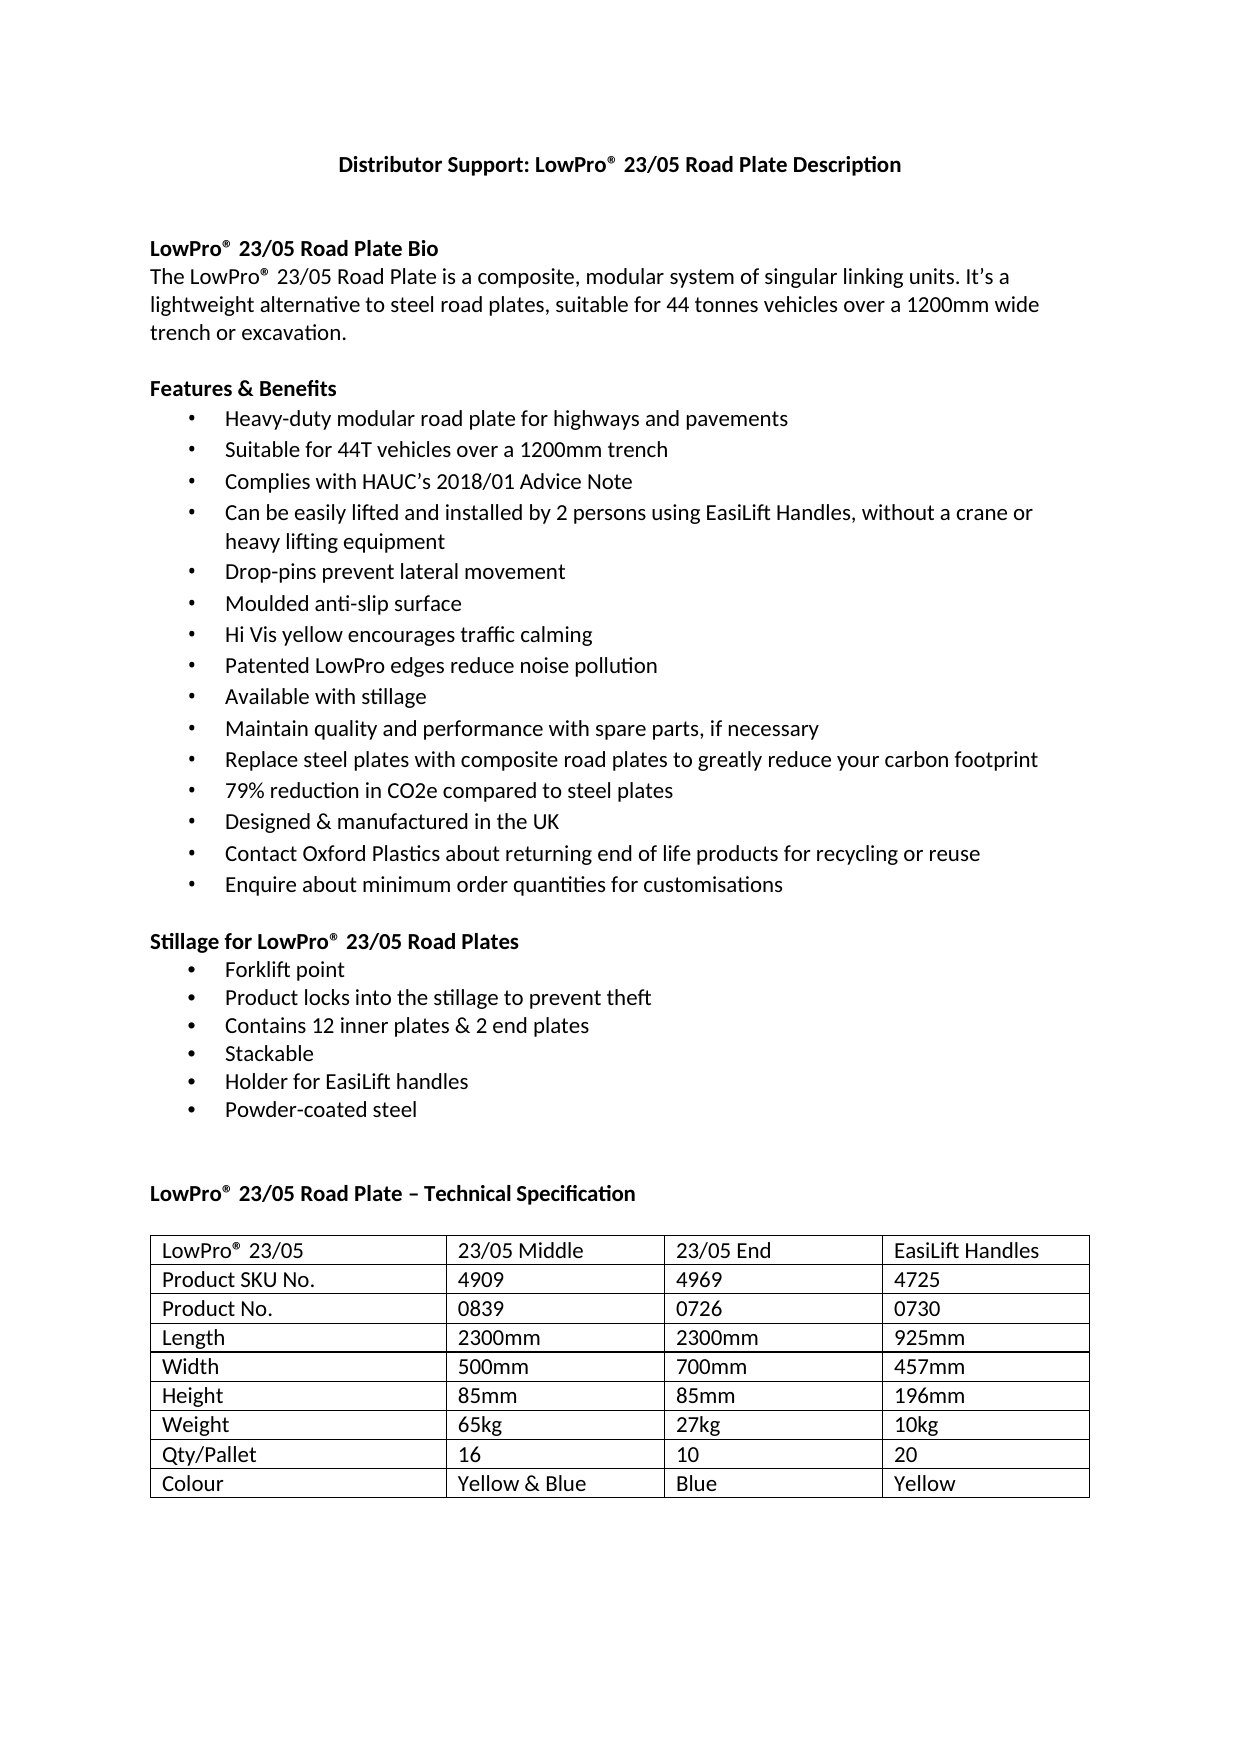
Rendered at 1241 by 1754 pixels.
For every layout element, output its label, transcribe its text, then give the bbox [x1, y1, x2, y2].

list Holder for EasiLift handles [187, 1067, 1090, 1095]
text Distributor Support: LowPro® 23/05 Road Plate Description [150, 150, 1090, 178]
table_cell 27kg [665, 1411, 882, 1439]
list Stackable [187, 1039, 1090, 1067]
table_cell Height [151, 1382, 446, 1409]
table_cell 0726 [665, 1294, 882, 1322]
table_header 23/05 End [665, 1236, 882, 1264]
table_cell 85mm [447, 1382, 664, 1409]
text LowPro® 23/05 Road Plate Bio [150, 234, 1090, 262]
table_cell 20 [883, 1440, 1089, 1468]
list Hi Vis yellow encourages traffic calming [187, 618, 1090, 649]
table_cell 4909 [447, 1265, 664, 1293]
table_cell 4969 [665, 1265, 882, 1293]
list Heavy-duty modular road plate for highways and pavements [187, 402, 1090, 433]
table_cell 65kg [447, 1411, 664, 1439]
table_cell 2300mm [447, 1324, 664, 1351]
list Replace steel plates with composite road plates to greatly reduce your carbon footprint [187, 743, 1090, 774]
table_cell 2300mm [665, 1324, 882, 1351]
table_cell Qty/Pallet [151, 1440, 446, 1468]
list Complies with HAUC’s 2018/01 Advice Note [187, 465, 1090, 496]
list Maintain quality and performance with spare parts, if necessary [187, 711, 1090, 743]
table_cell Yellow & Blue [447, 1469, 664, 1497]
table_header EasiLift Handles [883, 1236, 1089, 1264]
table_cell 0839 [447, 1294, 664, 1322]
table_cell Width [151, 1353, 446, 1381]
list Enquire about minimum order quantities for customisations [187, 868, 1090, 899]
list Product locks into the stillage to prevent theft [187, 983, 1090, 1011]
table_cell 85mm [665, 1382, 882, 1409]
text Features & Benefits [150, 374, 1090, 402]
table_cell 500mm [447, 1353, 664, 1381]
table_cell 10 [665, 1440, 882, 1468]
table_cell 10kg [883, 1411, 1089, 1439]
table_cell 16 [447, 1440, 664, 1468]
list Drop-pins prevent lateral movement [187, 555, 1090, 586]
list Available with stillage [187, 680, 1090, 711]
list Patented LowPro edges reduce noise pollution [187, 649, 1090, 680]
list Contains 12 inner plates & 2 end plates [187, 1011, 1090, 1039]
table_cell 0730 [883, 1294, 1089, 1322]
table_header LowPro® 23/05 [151, 1236, 446, 1264]
table_cell 196mm [883, 1382, 1089, 1409]
table_cell Colour [151, 1469, 446, 1497]
table_cell Length [151, 1324, 446, 1351]
text The LowPro® 23/05 Road Plate is a composite, modular system of singular linking units. It’s a lightweight alternative to steel road plates, suitable for 44 tonnes vehicles over a 1200mm wide trench or excavation. [150, 262, 1090, 346]
list 79% reduction in CO2e compared to steel plates [187, 774, 1090, 805]
table_header 23/05 Middle [447, 1236, 664, 1264]
list Moulded anti-slip surface [187, 586, 1090, 618]
list Powder-coated steel [187, 1095, 1090, 1123]
text Stillage for LowPro® 23/05 Road Plates [150, 927, 1090, 955]
table_cell 700mm [665, 1353, 882, 1381]
text LowPro® 23/05 Road Plate – Technical Specification [150, 1179, 1090, 1207]
list Designed & manufactured in the UK [187, 805, 1090, 836]
list Can be easily lifted and installed by 2 persons using EasiLift Handles, without a crane or heavy lifting equipment [187, 496, 1090, 555]
table_cell Product SKU No. [151, 1265, 446, 1293]
list Forklift point [187, 955, 1090, 983]
table_cell 925mm [883, 1324, 1089, 1351]
table_cell Weight [151, 1411, 446, 1439]
table_cell 457mm [883, 1353, 1089, 1381]
list Suitable for 44T vehicles over a 1200mm trench [187, 433, 1090, 465]
table_cell Blue [665, 1469, 882, 1497]
table_cell Yellow [883, 1469, 1089, 1497]
table_cell Product No. [151, 1294, 446, 1322]
table_cell 4725 [883, 1265, 1089, 1293]
list Contact Oxford Plastics about returning end of life products for recycling or reuse [187, 836, 1090, 868]
